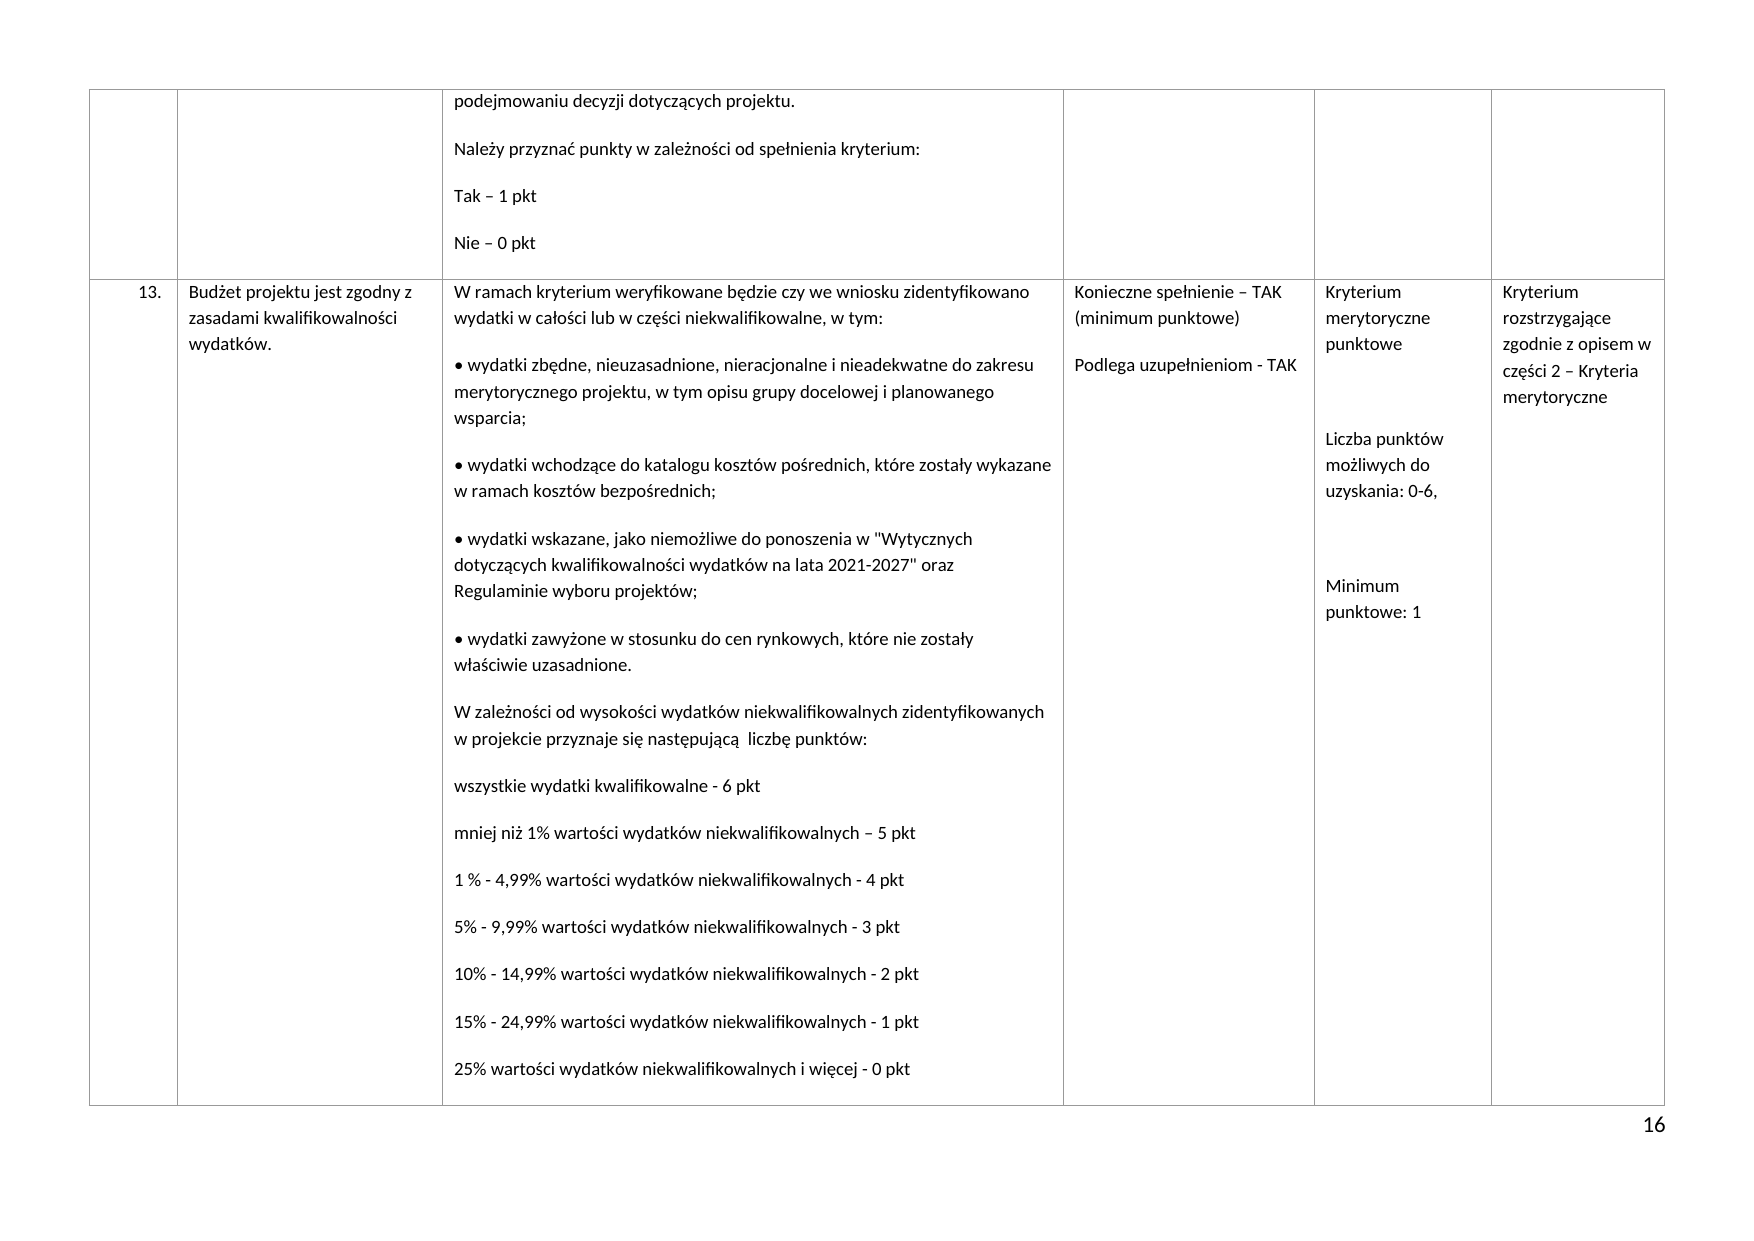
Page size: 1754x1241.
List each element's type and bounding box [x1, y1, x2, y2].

table_cell [1315, 90, 1491, 279]
table_cell [178, 90, 442, 279]
table_cell [178, 280, 442, 1104]
table_cell [90, 280, 177, 1104]
table_cell [1492, 280, 1664, 1104]
table_cell [443, 90, 1063, 279]
table_cell [443, 280, 1063, 1104]
table_cell [90, 90, 177, 279]
table_cell [1064, 90, 1314, 279]
table_cell [1492, 90, 1664, 279]
table_cell [1315, 280, 1491, 1104]
table_cell [1064, 280, 1314, 1104]
